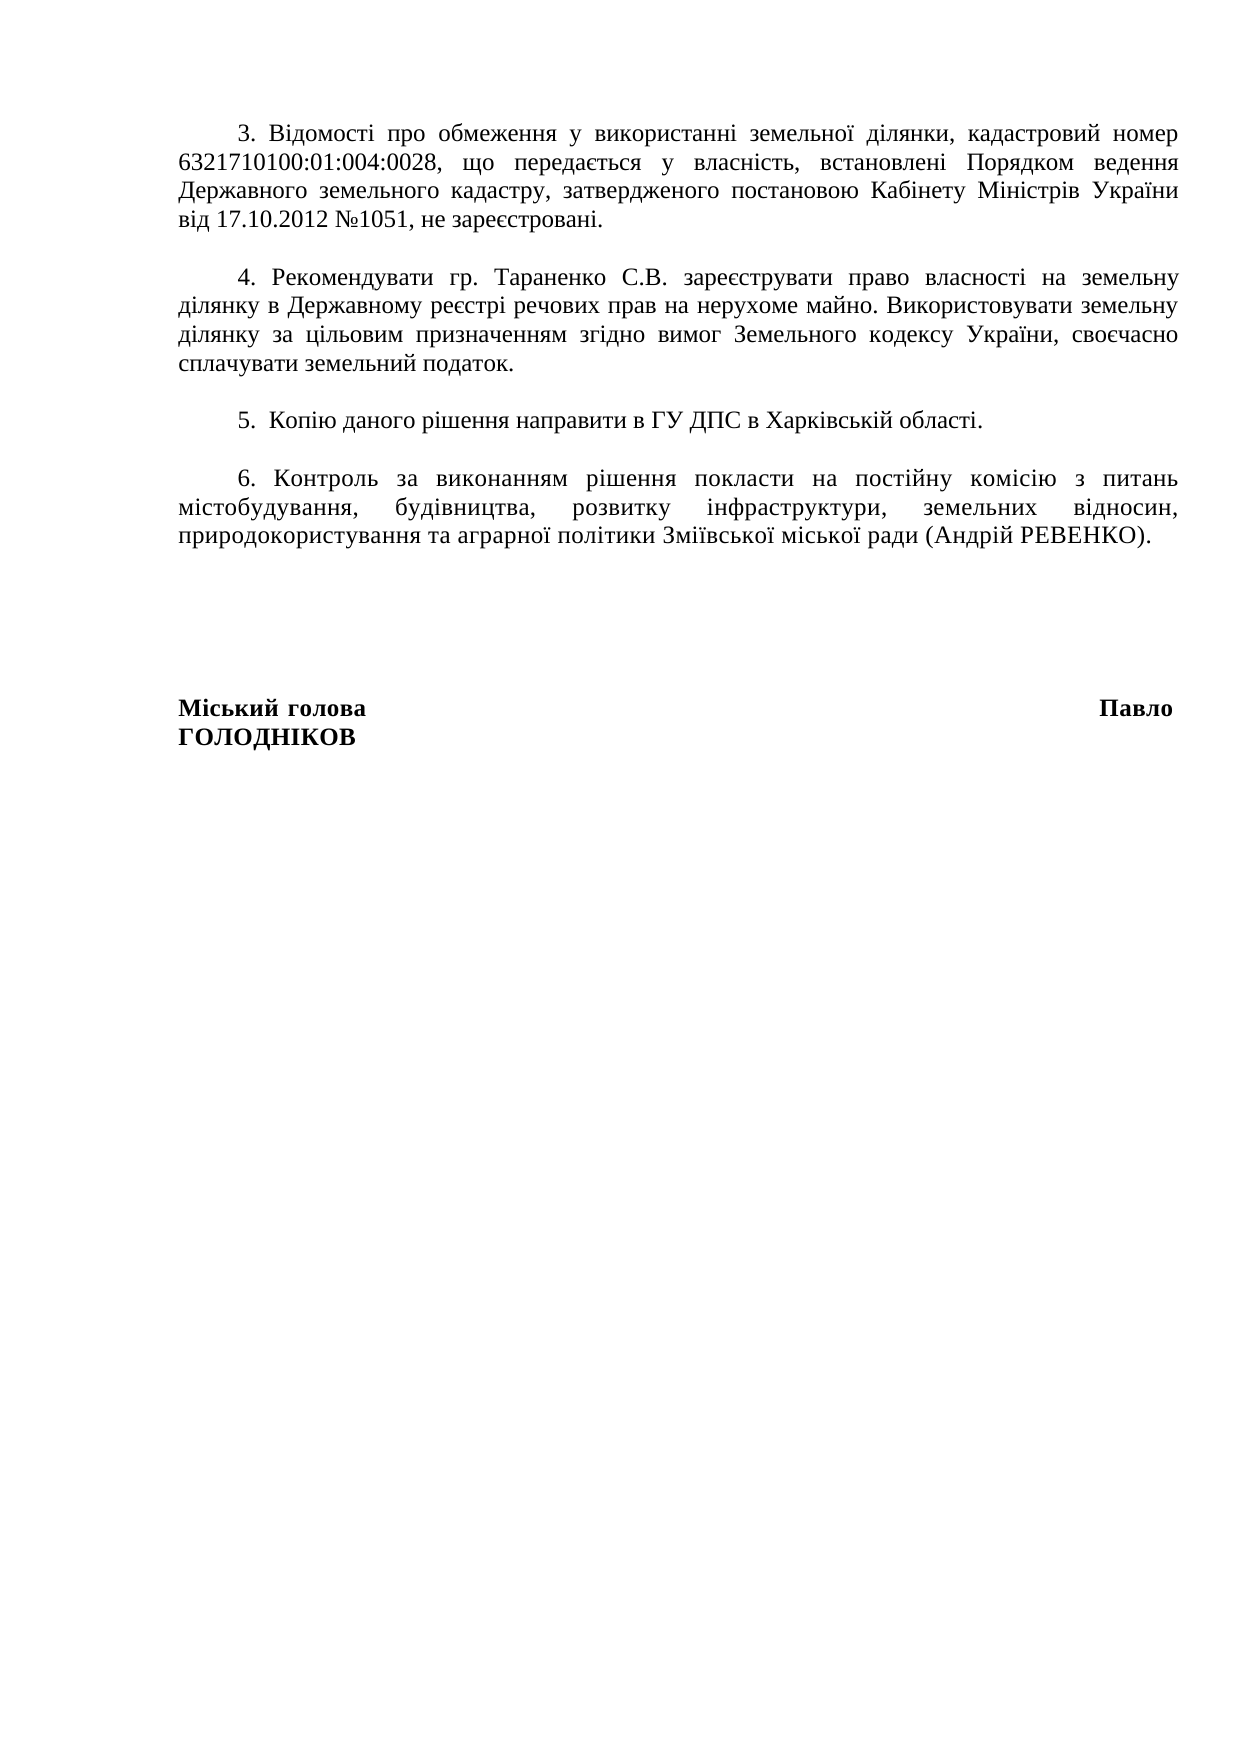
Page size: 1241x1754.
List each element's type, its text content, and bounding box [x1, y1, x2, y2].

text 6. Контроль за виконанням рішення покласти на постійну комісію з питань містобудування, будівництва, розвитку інфраструктури, земельних відносин, природокористування та аграрної політики Зміївської міської ради (Андрій РЕВЕНКО). [178, 463, 1180, 549]
text 4. Рекомендувати гр. Тараненко С.В. зареєструвати право власності на земельну ділянку в Державному реєстрі речових прав на нерухоме майно. Використовувати земельну ділянку за цільовим призначенням згідно вимог Земельного кодексу України, своєчасно сплачувати земельний податок. [178, 262, 1180, 377]
text 3. Відомості про обмеження у використанні земельної ділянки, кадастровий номер 6321710100:01:004:0028, що передається у власність, встановлені Порядком ведення Державного земельного кадастру, затвердженого постановою Кабінету Міністрів України від 17.10.2012 №1051, не зареєстровані. [178, 118, 1180, 233]
text Міський голова Павло ГОЛОДНІКОВ [178, 693, 1180, 751]
text 5. Копію даного рішення направити в ГУ ДПС в Харківській області. [178, 406, 1180, 434]
